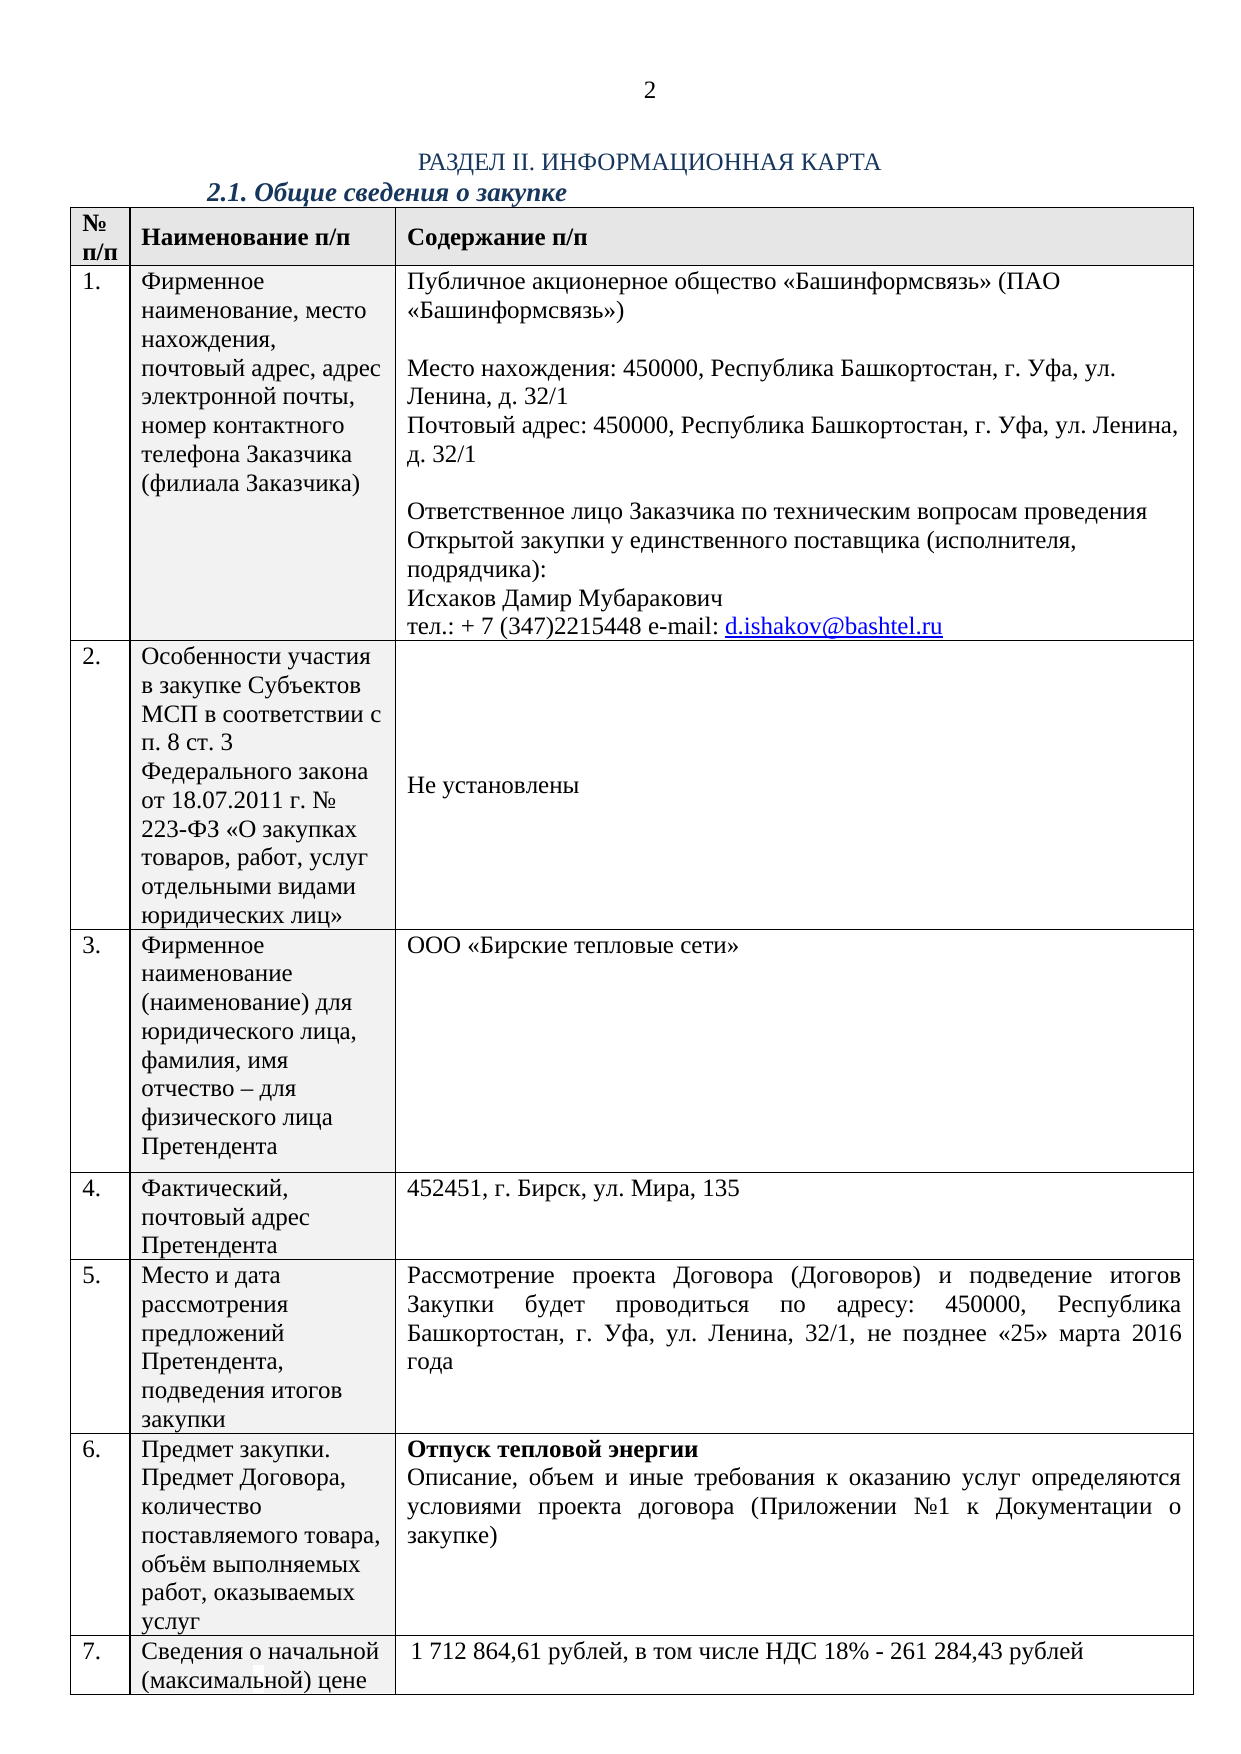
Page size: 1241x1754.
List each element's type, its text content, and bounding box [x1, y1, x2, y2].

table_cell ООО «Бирские тепловые сети» [396, 930, 1193, 1172]
table_cell [71, 641, 129, 929]
table_header Наименование п/п [131, 208, 395, 265]
table_cell Место и дата рассмотрения предложений Претендента, подведения итогов закупки [131, 1260, 395, 1433]
table_cell [71, 930, 129, 1172]
table_cell Фирменное наименование, место нахождения, почтовый адрес, адрес электронной почты, номер контактного телефона Заказчика (филиала Заказчика) [131, 266, 395, 640]
table_header Содержание п/п [396, 208, 1193, 265]
table_cell [71, 1636, 129, 1693]
table_cell 452451, г. Бирск, ул. Мира, 135 [396, 1173, 1193, 1259]
table_cell [71, 266, 129, 640]
table_cell Отпуск тепловой энергии Описание, объем и иные требования к оказанию услуг определяются условиями проекта договора (Приложении №1 к Документации о закупке) [396, 1434, 1193, 1635]
table_cell [71, 1434, 129, 1635]
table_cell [131, 1636, 395, 1693]
table_cell Предмет закупки. Предмет Договора, количество поставляемого товара, объём выполняемых работ, оказываемых услуг [131, 1434, 395, 1635]
table_cell [71, 1173, 129, 1259]
table_cell Не установлены [396, 641, 1193, 929]
table_cell Фирменное наименование (наименование) для юридического лица, фамилия, имя отчество – для физического лица Претендента [131, 930, 395, 1172]
table_cell Рассмотрение проекта Договора (Договоров) и подведение итогов Закупки будет проводиться по адресу: 450000, Республика Башкортостан, г. Уфа, ул. Ленина, 32/1, не позднее «25» марта 2016 года [396, 1260, 1193, 1433]
text РАЗДЕЛ II. ИНФОРМАЦИОННАЯ КАРТА [118, 147, 1181, 176]
subtitle 2.1. Общие сведения о закупке [207, 176, 1181, 207]
table_cell Фактический, почтовый адрес Претендента [131, 1173, 395, 1259]
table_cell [396, 1636, 1193, 1693]
table_cell [71, 1260, 129, 1433]
table_cell Особенности участия в закупке Субъектов МСП в соответствии с п. 8 ст. 3 Федерального закона от 18.07.2011 г. № 223-ФЗ «О закупках товаров, работ, услуг отдельными видами юридических лиц» [131, 641, 395, 929]
table_header № п/п [71, 208, 129, 265]
table_cell Публичное акционерное общество «Башинформсвязь» (ПАО «Башинформсвязь») Место нахождения: 450000, Республика Башкортостан, г. Уфа, ул. Ленина, д. 32/1 Почтовый адрес: 450000, Республика Башкортостан, г. Уфа, ул. Ленина, д. 32/1 Ответственное лицо Заказчика по техническим вопросам проведения Открытой закупки у единственного поставщика (исполнителя, подрядчика): Исхаков Дамир Мубаракович тел.: + 7 (347)2215448 e-mail: d.ishakov@bashtel.ru [396, 266, 1193, 640]
